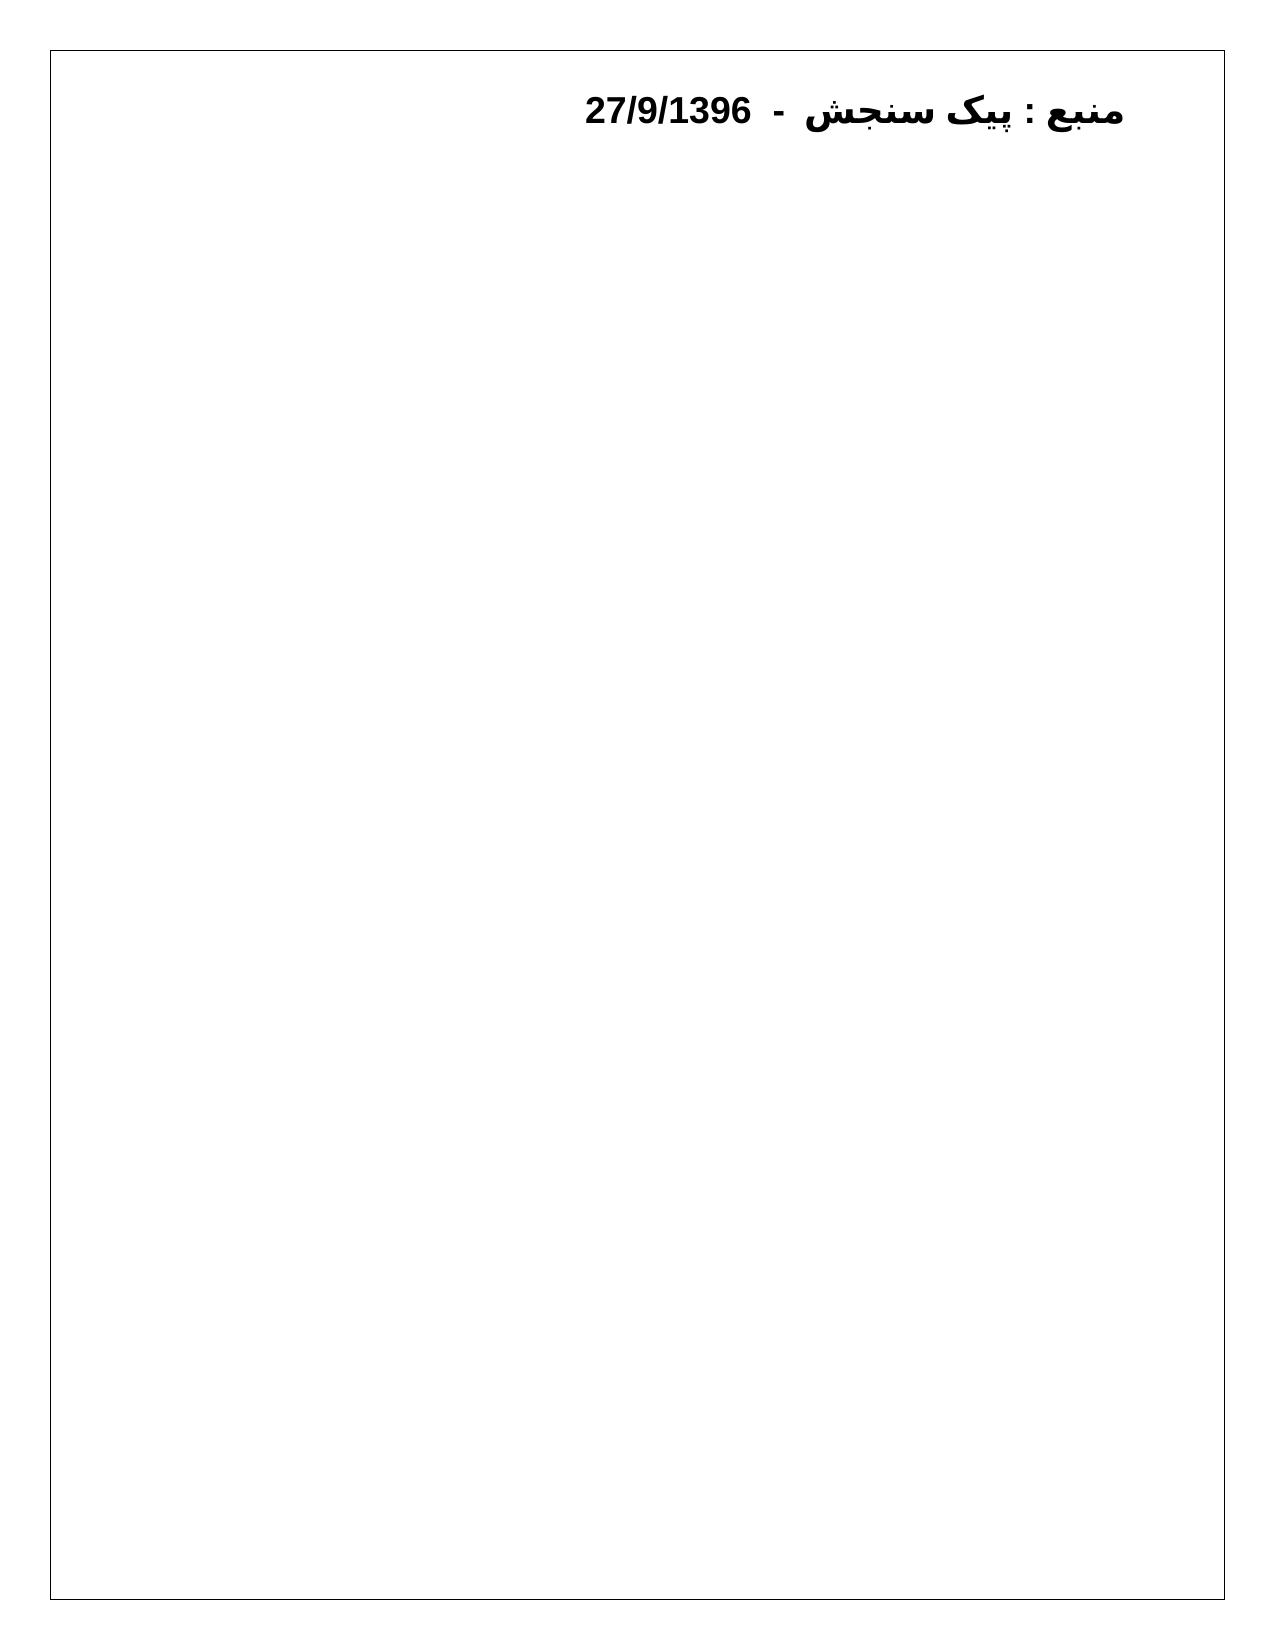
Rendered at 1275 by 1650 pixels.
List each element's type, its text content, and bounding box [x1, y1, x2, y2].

text منبع : پیک سنجش - 27/9/1396 [150, 89, 1125, 132]
